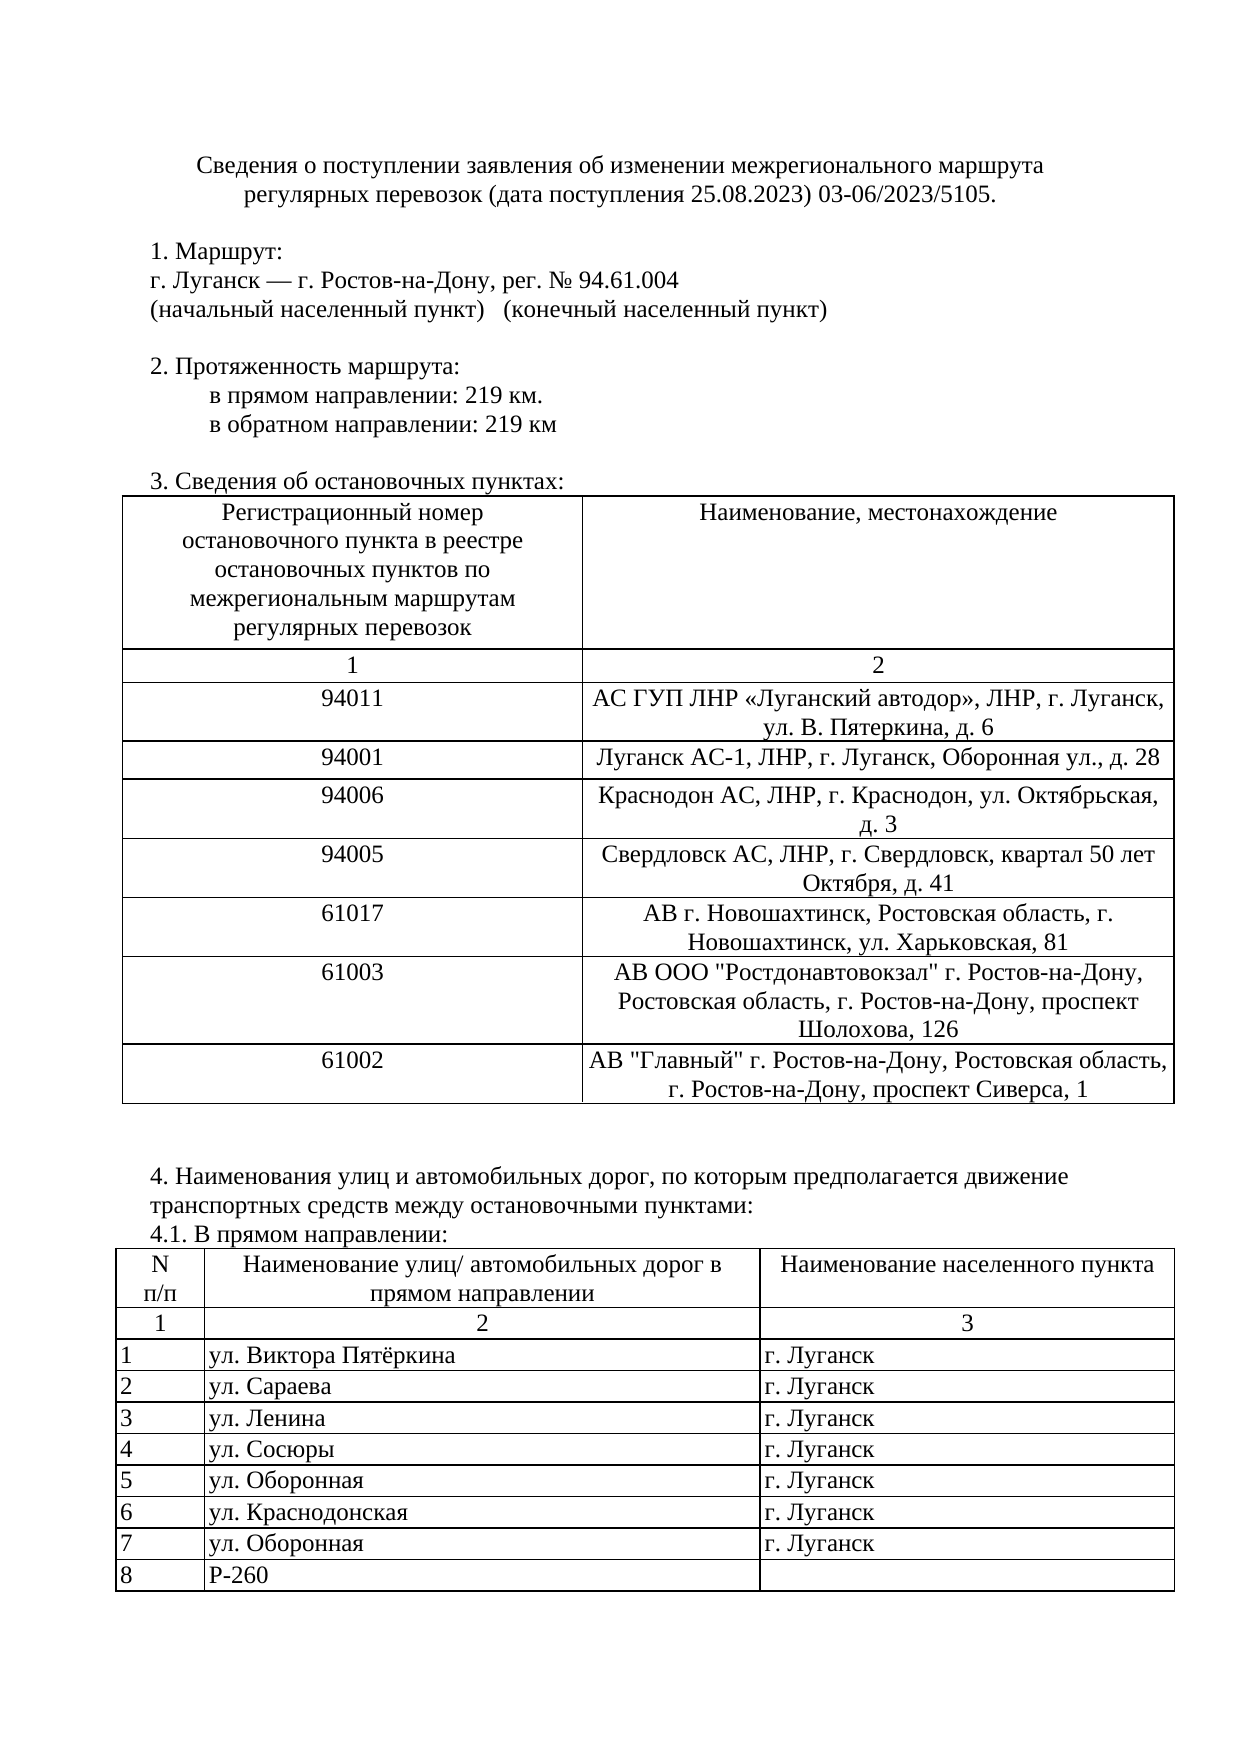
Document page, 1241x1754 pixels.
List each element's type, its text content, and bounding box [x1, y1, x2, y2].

table_cell 1 [117, 1340, 204, 1370]
table_header N п/п [117, 1249, 204, 1307]
table_header Наименование населенного пункта [761, 1249, 1174, 1307]
table_cell Луганск АС-1, ЛНР, г. Луганск, Оборонная ул., д. 28 [583, 742, 1173, 778]
table_cell 2 [583, 650, 1173, 681]
table_cell 3 [761, 1308, 1174, 1338]
text (начальный населенный пункт) (конечный населенный пункт) [150, 294, 1090, 322]
table_cell 61017 [123, 898, 582, 956]
table_cell 61002 [123, 1045, 582, 1102]
table_cell г. Луганск [761, 1371, 1174, 1401]
table_cell 5 [117, 1466, 204, 1496]
table_cell г. Луганск [761, 1466, 1174, 1496]
text 4. Наименования улиц и автомобильных дорог, по которым предполагается движение транспортных средств между остановочными пунктами: [150, 1161, 1090, 1219]
text 3. Сведения об остановочных пунктах: [150, 466, 1090, 495]
text Сведения о поступлении заявления об изменении межрегионального маршрута регулярных перевозок (дата поступления 25.08.2023) 03-06/2023/5105. [150, 150, 1090, 207]
text 2. Протяженность маршрута: [150, 351, 1090, 380]
table_cell г. Луганск [761, 1403, 1174, 1433]
table_cell Свердловск АС, ЛНР, г. Свердловск, квартал 50 лет Октября, д. 41 [583, 839, 1173, 896]
table_cell 8 [117, 1560, 204, 1590]
table_cell 7 [117, 1529, 204, 1558]
table_cell г. Луганск [761, 1434, 1174, 1464]
table_cell 2 [117, 1371, 204, 1401]
table_cell 94006 [123, 780, 582, 837]
text г. Луганск — г. Ростов-на-Дону, рег. № 94.61.004 [150, 265, 1090, 294]
table_cell 1 [117, 1308, 204, 1338]
table_cell 2 [205, 1308, 759, 1338]
table_cell г. Луганск [761, 1340, 1174, 1370]
table_cell АВ г. Новошахтинск, Ростовская область, г. Новошахтинск, ул. Харьковская, 81 [583, 898, 1173, 956]
table_cell 6 [117, 1497, 204, 1527]
table_cell ул. Оборонная [205, 1529, 759, 1558]
table_cell 94011 [123, 683, 582, 740]
table_cell Р-260 [205, 1560, 759, 1590]
table_cell 3 [117, 1403, 204, 1433]
table_cell г. Луганск [761, 1529, 1174, 1558]
text 1. Маршрут: [150, 236, 1090, 265]
table_header Наименование, местонахождение [583, 497, 1173, 648]
table_cell 94005 [123, 839, 582, 896]
table_cell ул. Краснодонская [205, 1497, 759, 1527]
table_cell АВ "Главный" г. Ростов-на-Дону, Ростовская область, г. Ростов-на-Дону, проспект Сиверса, 1 [583, 1045, 1173, 1102]
table_cell АВ ООО "Ростдонавтовокзал" г. Ростов-на-Дону, Ростовская область, г. Ростов-на-Дону, проспект Шолохова, 126 [583, 957, 1173, 1043]
table_header Регистрационный номер остановочного пункта в реестре остановочных пунктов по межрегиональным маршрутам регулярных перевозок [123, 497, 582, 648]
table_cell ул. Сосюры [205, 1434, 759, 1464]
table_cell ул. Сараева [205, 1371, 759, 1401]
table_header Наименование улиц/ автомобильных дорог в прямом направлении [205, 1249, 759, 1307]
table_cell ул. Оборонная [205, 1466, 759, 1496]
table_cell Краснодон АС, ЛНР, г. Краснодон, ул. Октябрьская, д. 3 [583, 780, 1173, 837]
table_cell ул. Виктора Пятёркина [205, 1340, 759, 1370]
table_cell 1 [123, 650, 582, 681]
table_cell [761, 1560, 1174, 1590]
table_cell 94001 [123, 742, 582, 778]
text в обратном направлении: 219 км [150, 409, 1090, 437]
table_cell 61003 [123, 957, 582, 1043]
table_cell 4 [117, 1434, 204, 1464]
table_cell г. Луганск [761, 1497, 1174, 1527]
text в прямом направлении: 219 км. [150, 380, 1090, 409]
table_cell ул. Ленина [205, 1403, 759, 1433]
table_cell АС ГУП ЛНР «Луганский автодор», ЛНР, г. Луганск, ул. В. Пятеркина, д. 6 [583, 683, 1173, 740]
text 4.1. В прямом направлении: [150, 1219, 1090, 1248]
